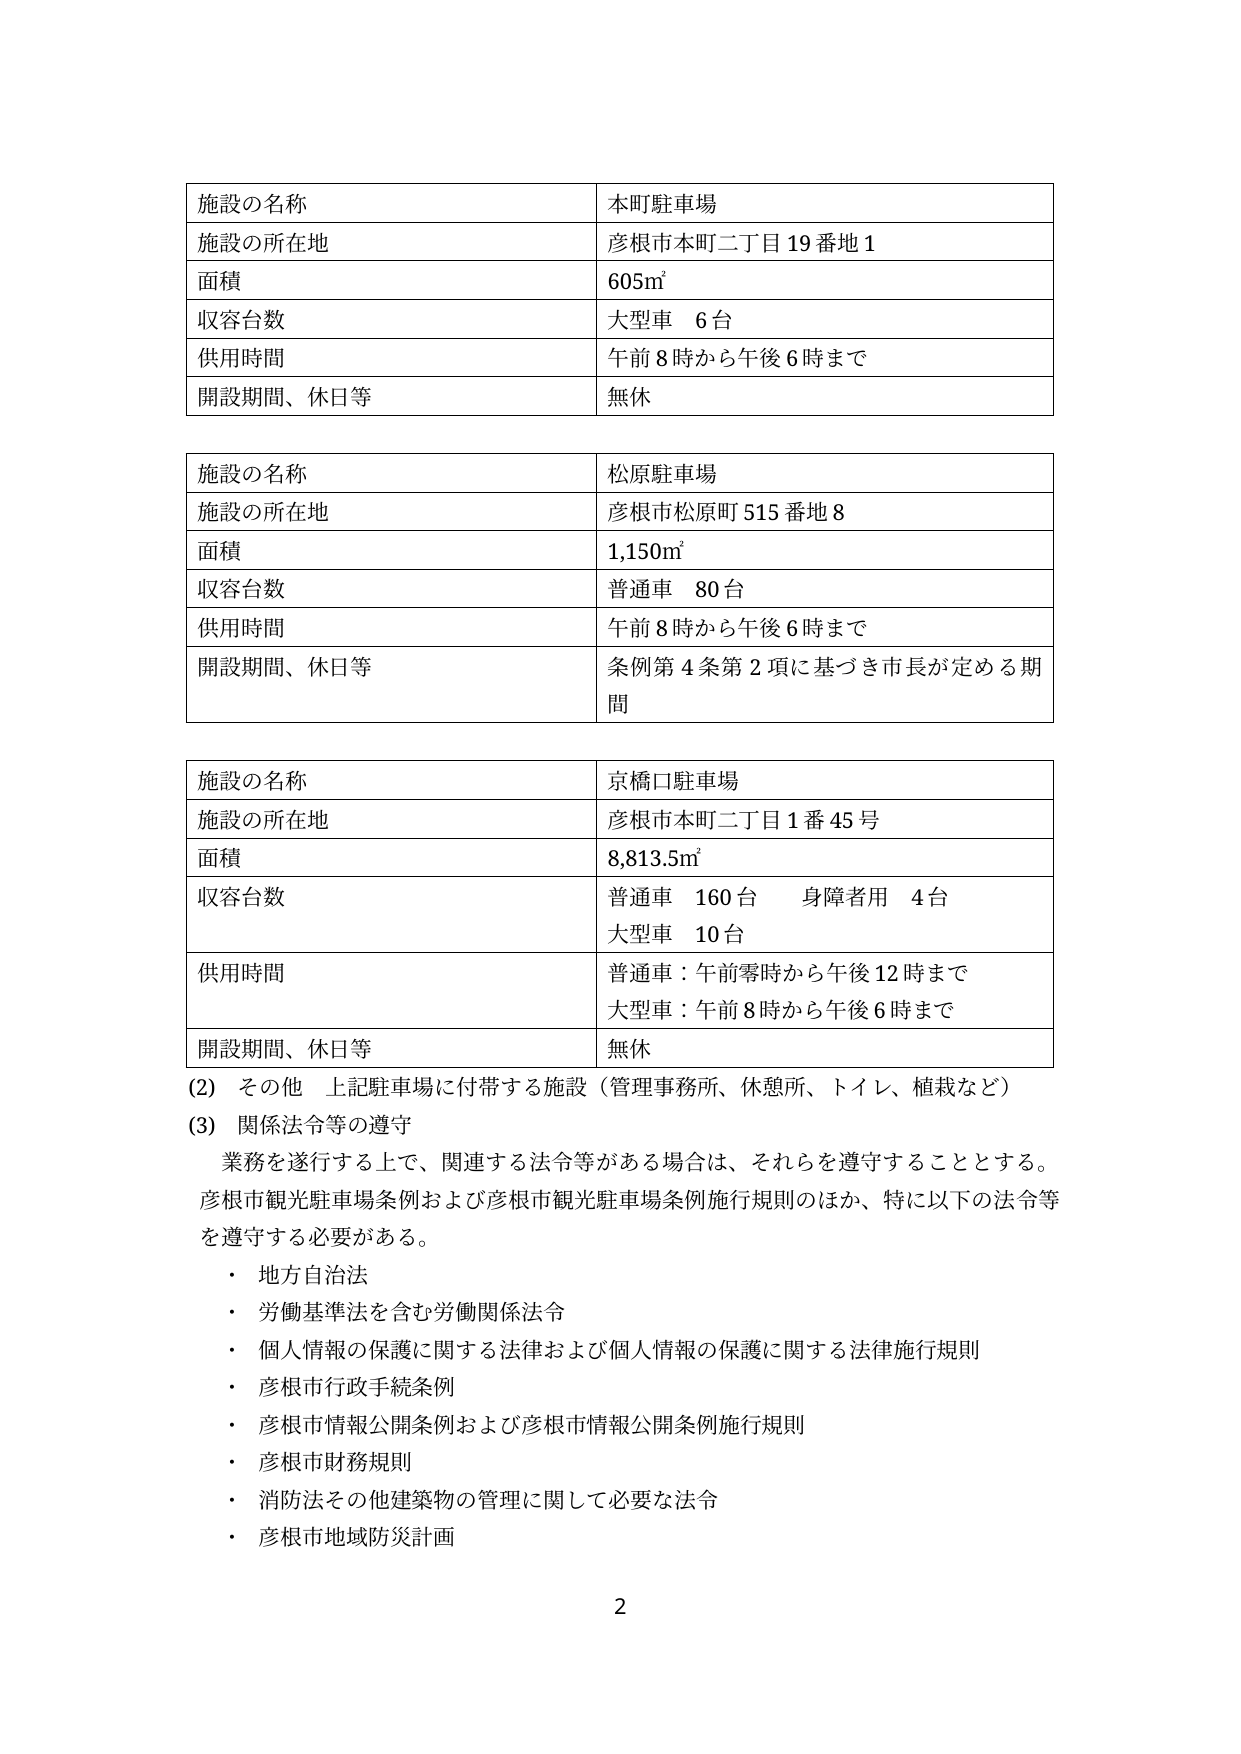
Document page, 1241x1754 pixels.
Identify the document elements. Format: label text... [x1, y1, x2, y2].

table_cell 普通車 80台 [597, 570, 1053, 607]
list 個人情報の保護に関する法律および個人情報の保護に関する法律施行規則 [221, 1330, 1063, 1368]
table_cell 供用時間 [187, 953, 596, 1028]
table_cell 供用時間 [187, 339, 596, 376]
table_cell 開設期間、休日等 [187, 377, 596, 414]
list 消防法その他建築物の管理に関して必要な法令 [221, 1480, 1063, 1518]
table_header 本町駐車場 [597, 184, 1053, 222]
text (3) 関係法令等の遵守 [177, 1105, 1063, 1143]
list 彦根市財務規則 [221, 1443, 1063, 1480]
list 彦根市情報公開条例および彦根市情報公開条例施行規則 [221, 1405, 1063, 1443]
table_cell 面積 [187, 839, 596, 876]
list 労働基準法を含む労働関係法令 [221, 1293, 1063, 1330]
table_cell 普通車：午前零時から午後12時まで 大型車：午前8時から午後6時まで [597, 953, 1053, 1028]
table_cell 無休 [597, 377, 1053, 414]
table_cell 面積 [187, 261, 596, 299]
table_cell 彦根市松原町515番地8 [597, 493, 1053, 530]
table_cell 収容台数 [187, 570, 596, 607]
table_cell 8,813.5㎡ [597, 839, 1053, 876]
table_cell 大型車 6台 [597, 300, 1053, 337]
list 彦根市行政手続条例 [221, 1368, 1063, 1405]
table_cell 普通車 160台 身障者用 4台 大型車 10台 [597, 877, 1053, 952]
table_cell 供用時間 [187, 608, 596, 646]
list 彦根市地域防災計画 [221, 1518, 1063, 1555]
table_header 松原駐車場 [597, 454, 1053, 492]
table_cell 施設の所在地 [187, 223, 596, 260]
table_header 京橋口駐車場 [597, 761, 1053, 799]
table_cell 開設期間、休日等 [187, 1029, 596, 1067]
table_cell 彦根市本町二丁目1番45号 [597, 800, 1053, 837]
table_header 施設の名称 [187, 761, 596, 799]
table_cell 彦根市本町二丁目19番地1 [597, 223, 1053, 260]
table_cell 施設の所在地 [187, 800, 596, 837]
table_cell 午前8時から午後6時まで [597, 339, 1053, 376]
list 地方自治法 [221, 1255, 1063, 1293]
text 業務を遂行する上で、関連する法令等がある場合は、それらを遵守することとする。彦根市観光駐車場条例および彦根市観光駐車場条例施行規則のほか、特に以下の法令等を遵守する必要がある。 [199, 1143, 1063, 1255]
table_cell 収容台数 [187, 300, 596, 337]
text (2) その他 上記駐車場に付帯する施設（管理事務所、休憩所、トイレ、植栽など） [177, 1068, 1063, 1105]
table_cell 収容台数 [187, 877, 596, 952]
table_cell 無休 [597, 1029, 1053, 1067]
table_header 施設の名称 [187, 184, 596, 222]
table_cell 1,150㎡ [597, 531, 1053, 569]
table_cell 施設の所在地 [187, 493, 596, 530]
table_cell 面積 [187, 531, 596, 569]
table_cell 午前8時から午後6時まで [597, 608, 1053, 646]
table_cell 605㎡ [597, 261, 1053, 299]
table_cell 条例第4条第2項に基づき市長が定める期間 [597, 647, 1053, 722]
table_header 施設の名称 [187, 454, 596, 492]
table_cell 開設期間、休日等 [187, 647, 596, 722]
